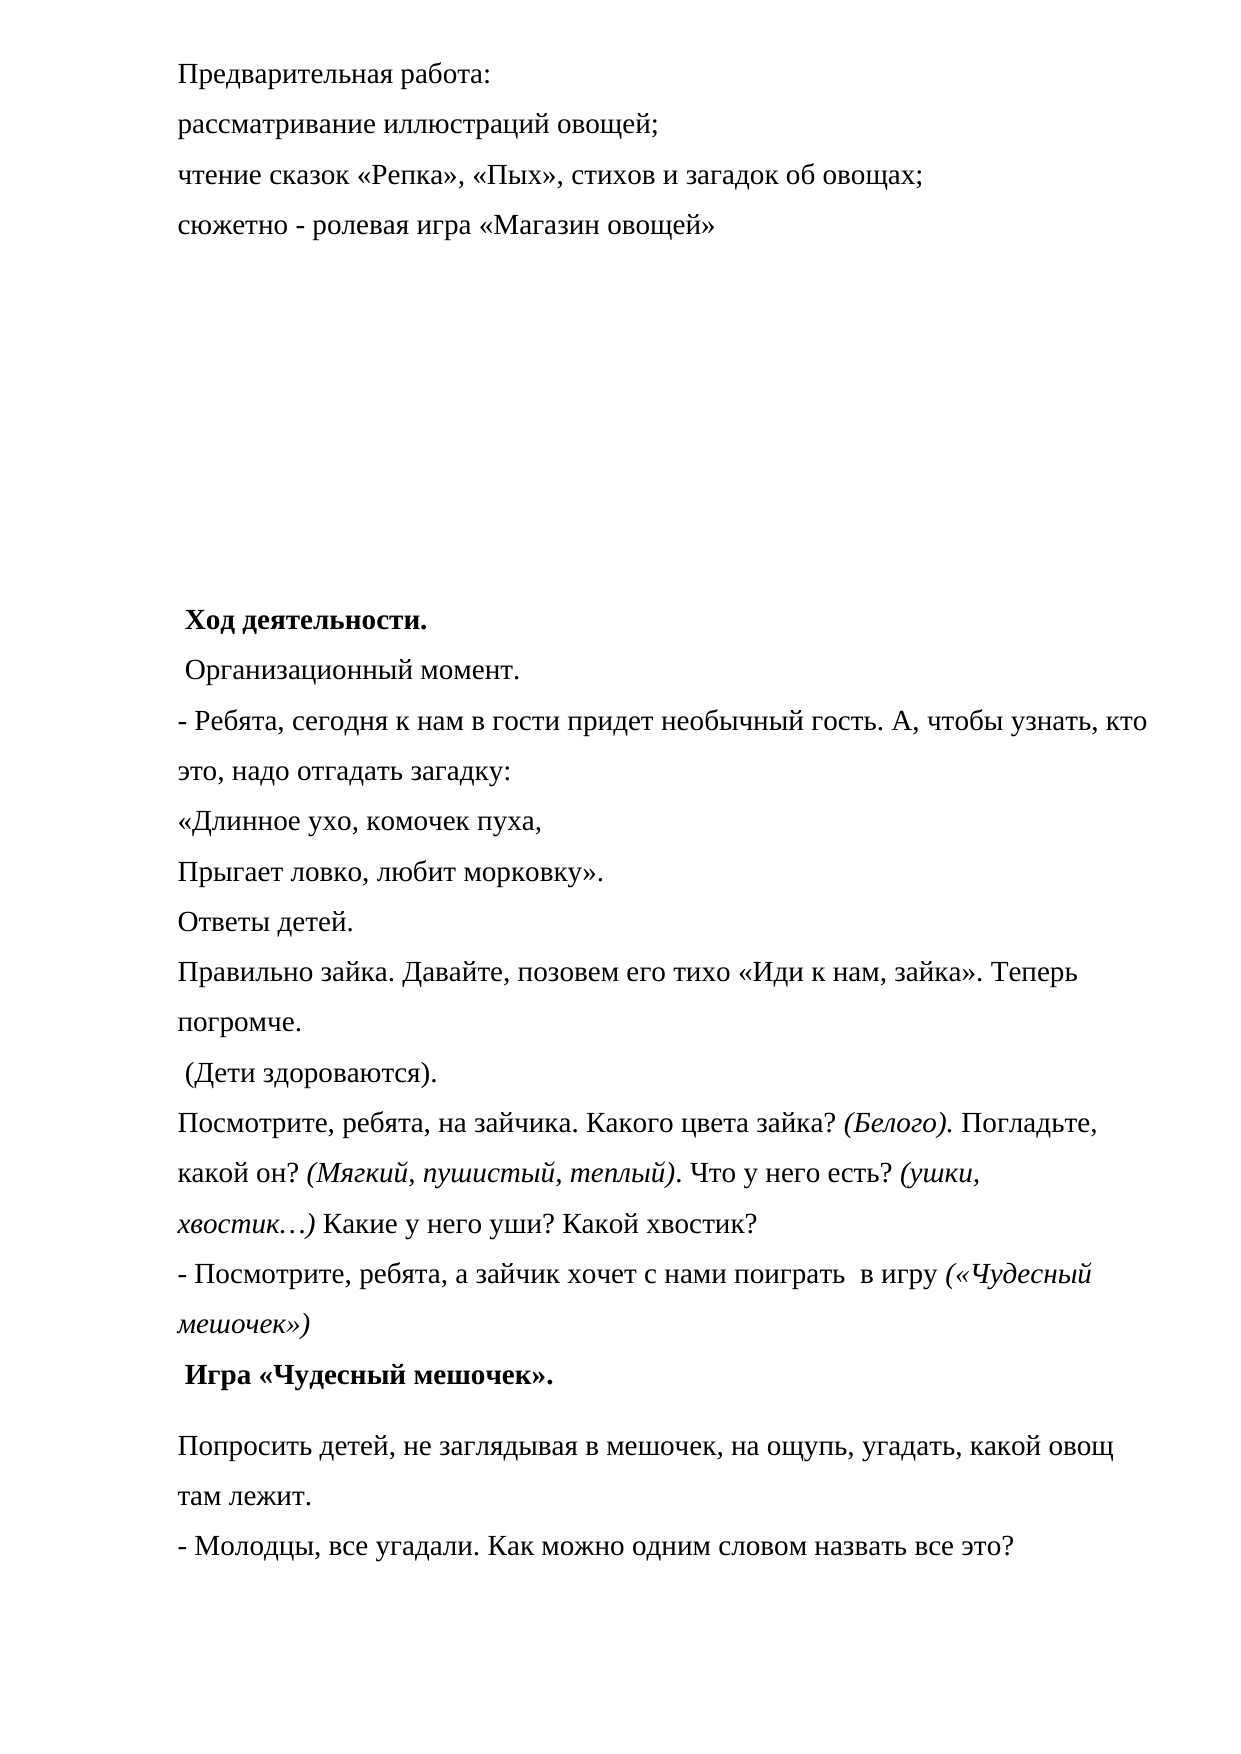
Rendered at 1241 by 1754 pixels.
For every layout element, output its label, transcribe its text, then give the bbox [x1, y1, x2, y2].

text Ход деятельности. Организационный момент. - Ребята, сегодня к нам в гости придет необычный гость. А, чтобы узнать, кто это, надо отгадать загадку: «Длинное ухо, комочек пуха, Прыгает ловко, любит морковку». Ответы детей. Правильно зайка. Давайте, позовем его тихо «Иди к нам, зайка». Теперь погромче. (Дети здороваются). Посмотрите, ребята, на зайчика. Какого цвета зайка? (Белого). Погладьте, какой он? (Мягкий, пушистый, теплый). Что у него есть? (ушки, хвостик…) Какие у него уши? Какой хвостик? - Посмотрите, ребята, а зайчик хочет с нами поиграть в игру («Чудесный мешочек») Игра «Чудесный мешочек». [177, 602, 1152, 1390]
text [177, 56, 1152, 283]
text Попросить детей, не заглядывая в мешочек, на ощупь, угадать, какой овощ там лежит. - Молодцы, все угадали. Как можно одним словом назвать все это? [177, 1428, 1152, 1562]
